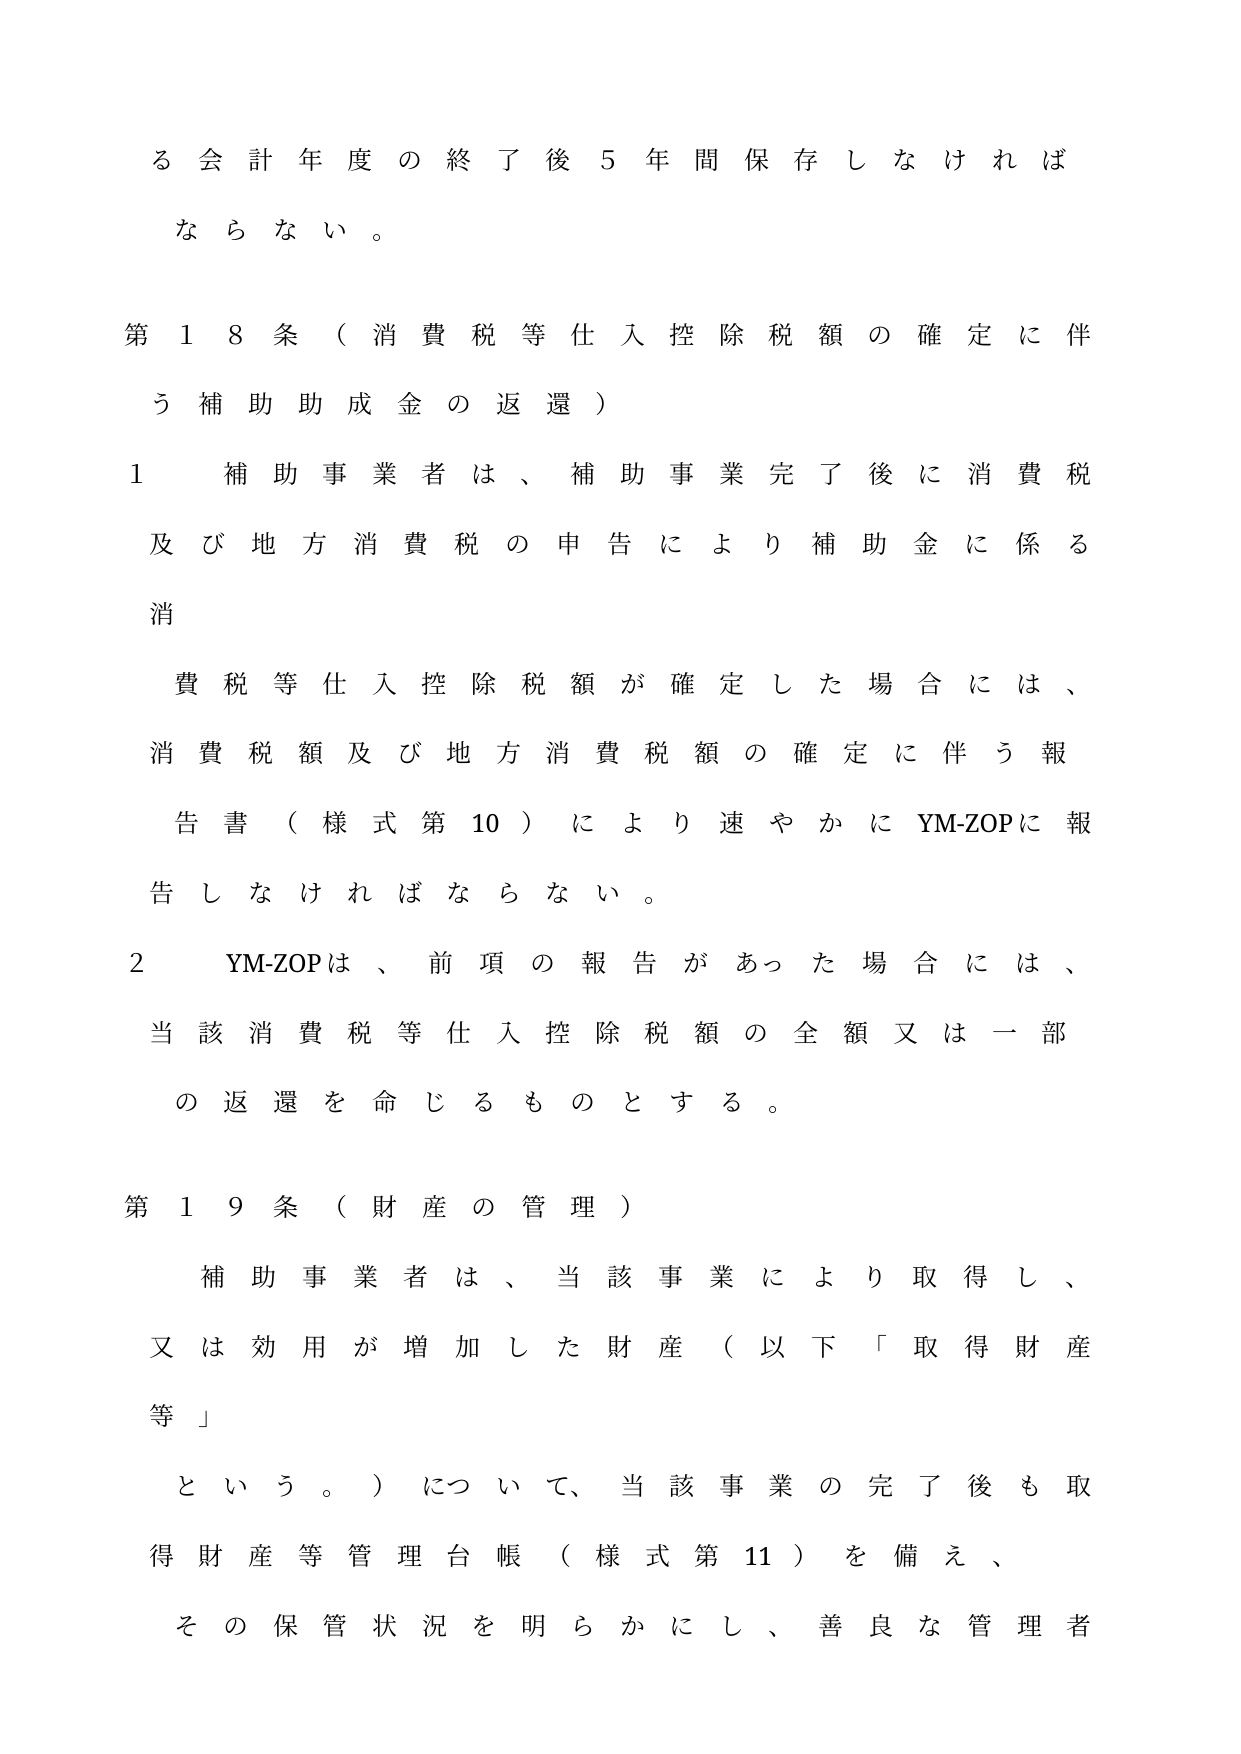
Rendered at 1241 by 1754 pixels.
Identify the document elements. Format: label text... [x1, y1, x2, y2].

text １ 補助事業者は、補助事業完了後に消費税及び地方消費税の申告により補助金に係る消 [124, 438, 1116, 647]
text 告書（様式第10）により速やかにYM-ZOPに報告しなければならない。 [149, 787, 1116, 927]
text という。）について、当該事業の完了後も取得財産等管理台帳（様式第11）を備え、 [149, 1450, 1116, 1589]
text の返還を命じるものとする。 [149, 1066, 1116, 1136]
text 補助事業者は、当該事業により取得し、又は効用が増加した財産（以下「取得財産等」 [149, 1241, 1116, 1450]
text ならない。 [149, 194, 1116, 263]
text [149, 124, 1116, 194]
text 費税等仕入控除税額が確定した場合には、消費税額及び地方消費税額の確定に伴う報 [149, 647, 1116, 787]
text 第１９条（財産の管理） [124, 1171, 1116, 1241]
text 第１８条（消費税等仕入控除税額の確定に伴う補助助成金の返還） [124, 298, 1116, 438]
text ２ YM-ZOPは、前項の報告があった場合には、当該消費税等仕入控除税額の全額又は一部 [124, 927, 1116, 1066]
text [149, 1589, 1116, 1659]
